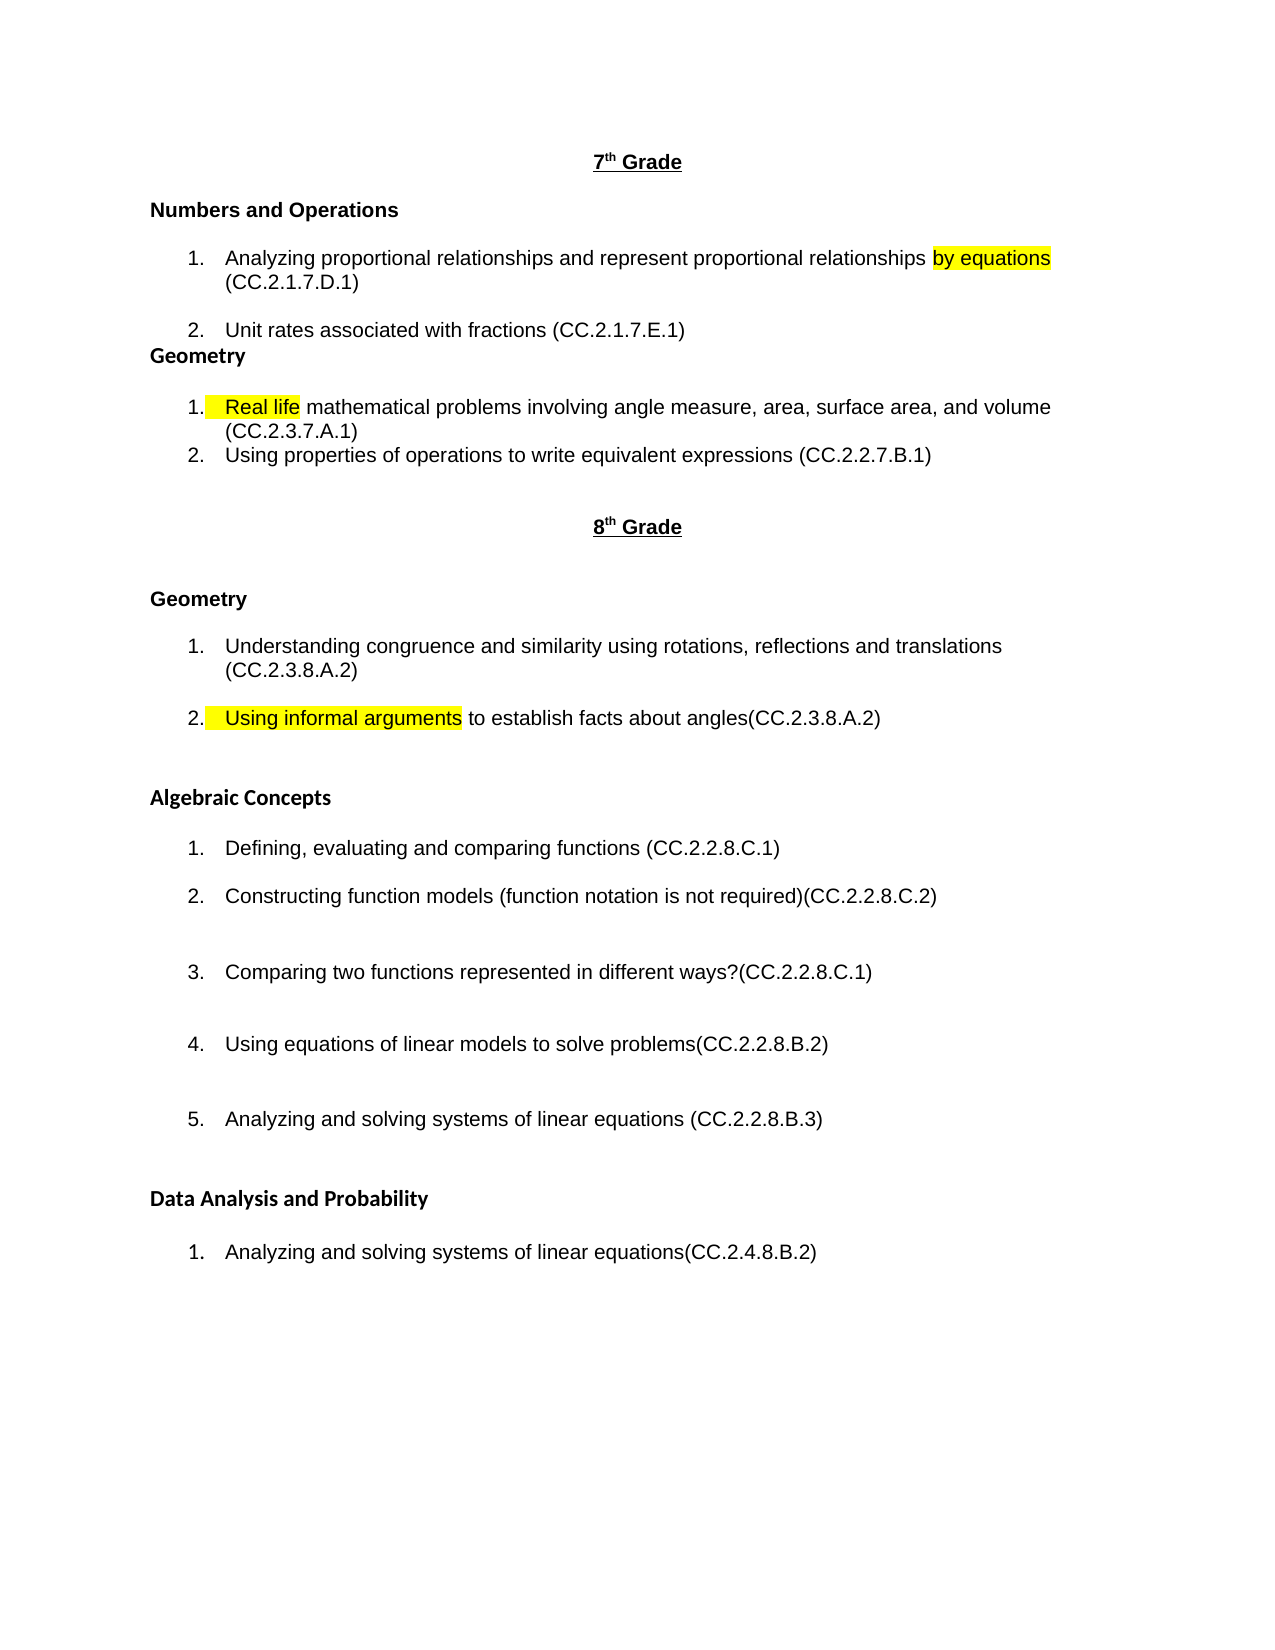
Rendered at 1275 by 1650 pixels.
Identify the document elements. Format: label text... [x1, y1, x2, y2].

list Analyzing and solving systems of linear equations(CC.2.4.8.B.2) [187, 1237, 1125, 1265]
text 7th Grade [150, 150, 1125, 174]
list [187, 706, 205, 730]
list Using properties of operations to write equivalent expressions (CC.2.2.7.B.1) [187, 443, 1125, 467]
list Real life mathematical problems involving angle measure, area, surface area, and volume (CC.2.3.7.A.1) [187, 395, 1125, 443]
text Algebraic Concepts [150, 783, 1125, 811]
list Using equations of linear models to solve problems(CC.2.2.8.B.2) [187, 1031, 1125, 1055]
text Data Analysis and Probability [150, 1184, 1125, 1212]
list Understanding congruence and similarity using rotations, reflections and translations (CC.2.3.8.A.2) [187, 634, 1125, 682]
list Analyzing and solving systems of linear equations (CC.2.2.8.B.3) [187, 1107, 1125, 1131]
text Numbers and Operations [150, 198, 1125, 222]
list Unit rates associated with fractions (CC.2.1.7.E.1) [187, 318, 1125, 342]
text Geometry [150, 342, 1125, 370]
list Constructing function models (function notation is not required)(CC.2.2.8.C.2) [187, 884, 1125, 908]
list Using informal arguments to establish facts about angles(CC.2.3.8.A.2) [462, 706, 1125, 730]
text Geometry [150, 586, 1125, 610]
list Defining, evaluating and comparing functions (CC.2.2.8.C.1) [187, 836, 1125, 860]
list Analyzing proportional relationships and represent proportional relationships by equations (CC.2.1.7.D.1) [187, 246, 1125, 294]
list Comparing two functions represented in different ways?(CC.2.2.8.C.1) [187, 959, 1125, 983]
text 8th Grade [150, 514, 1125, 538]
